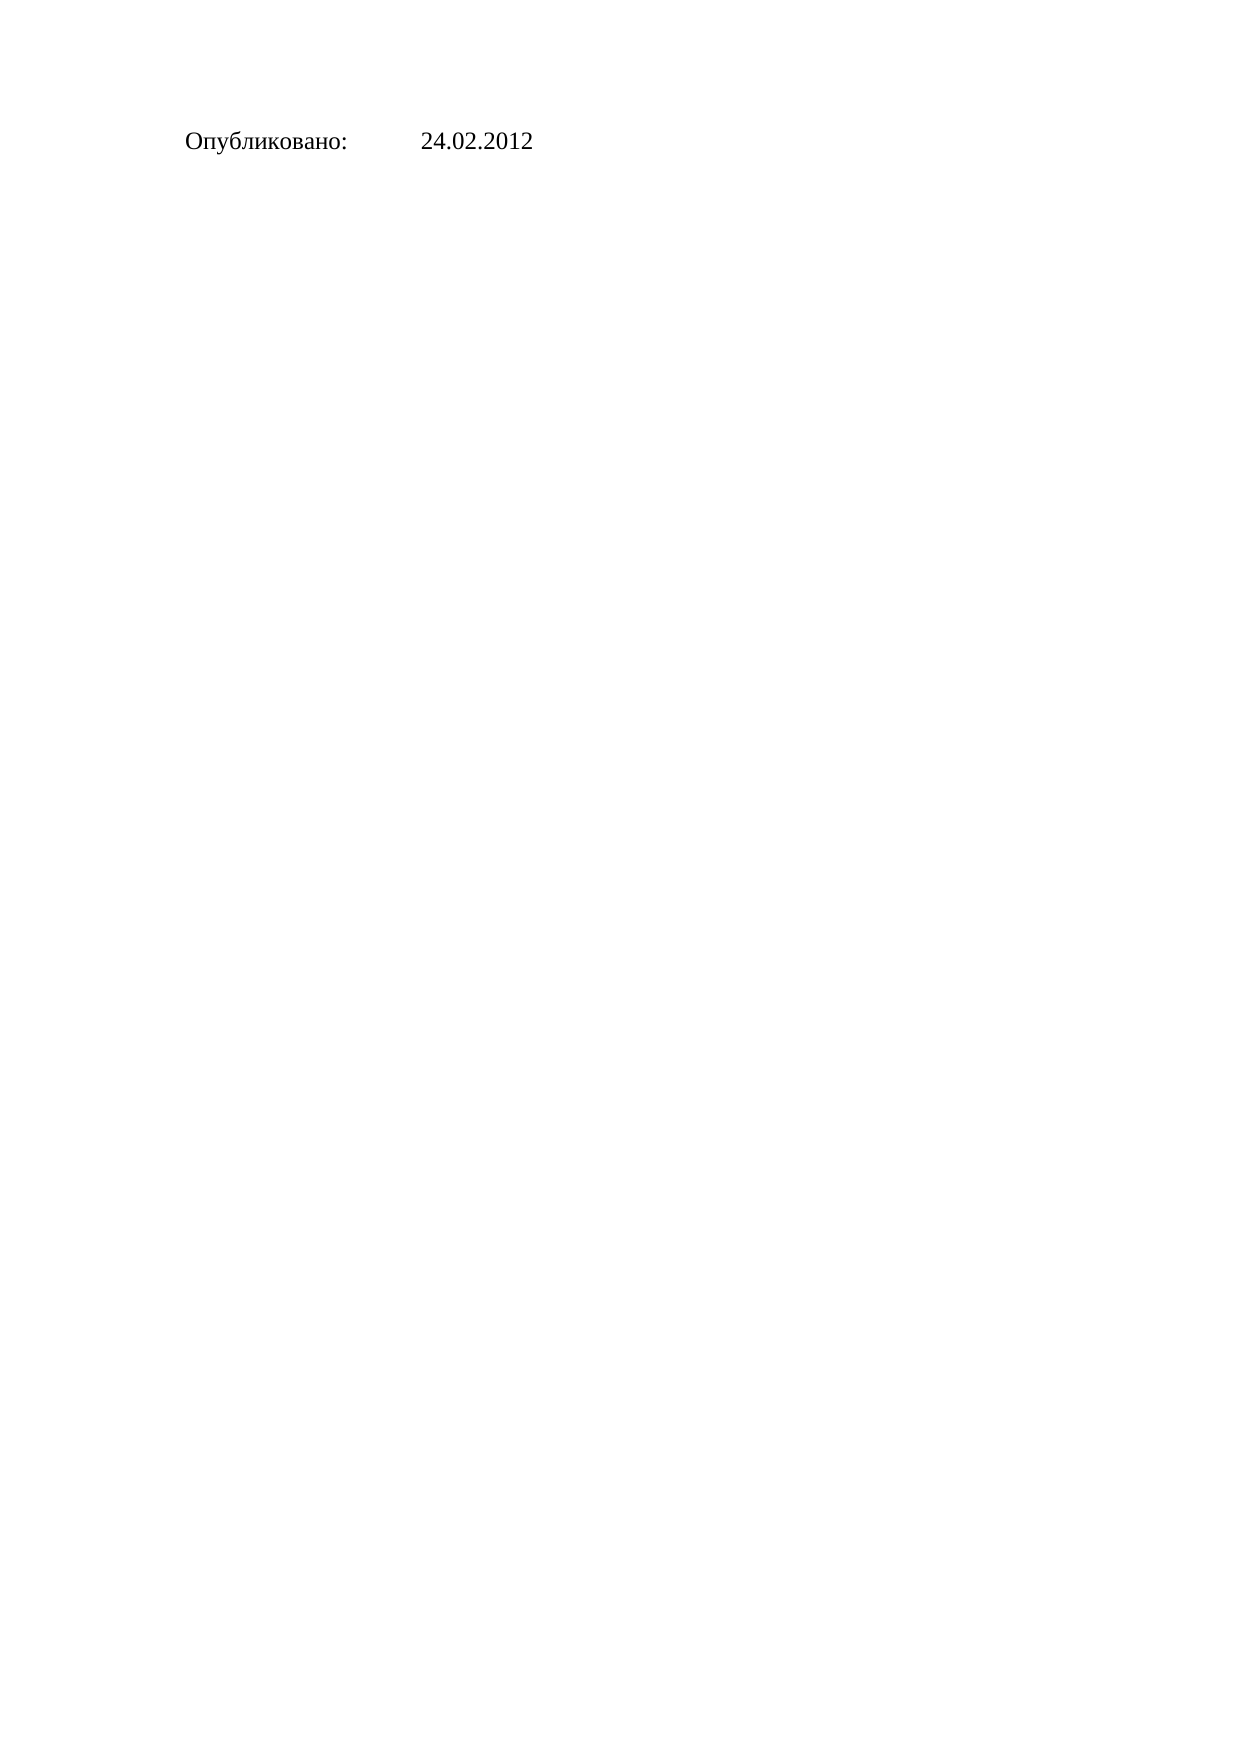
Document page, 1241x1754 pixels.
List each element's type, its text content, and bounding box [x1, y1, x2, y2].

table_header Опубликовано: [177, 118, 421, 162]
table_header 24.02.2012 [421, 118, 1152, 162]
